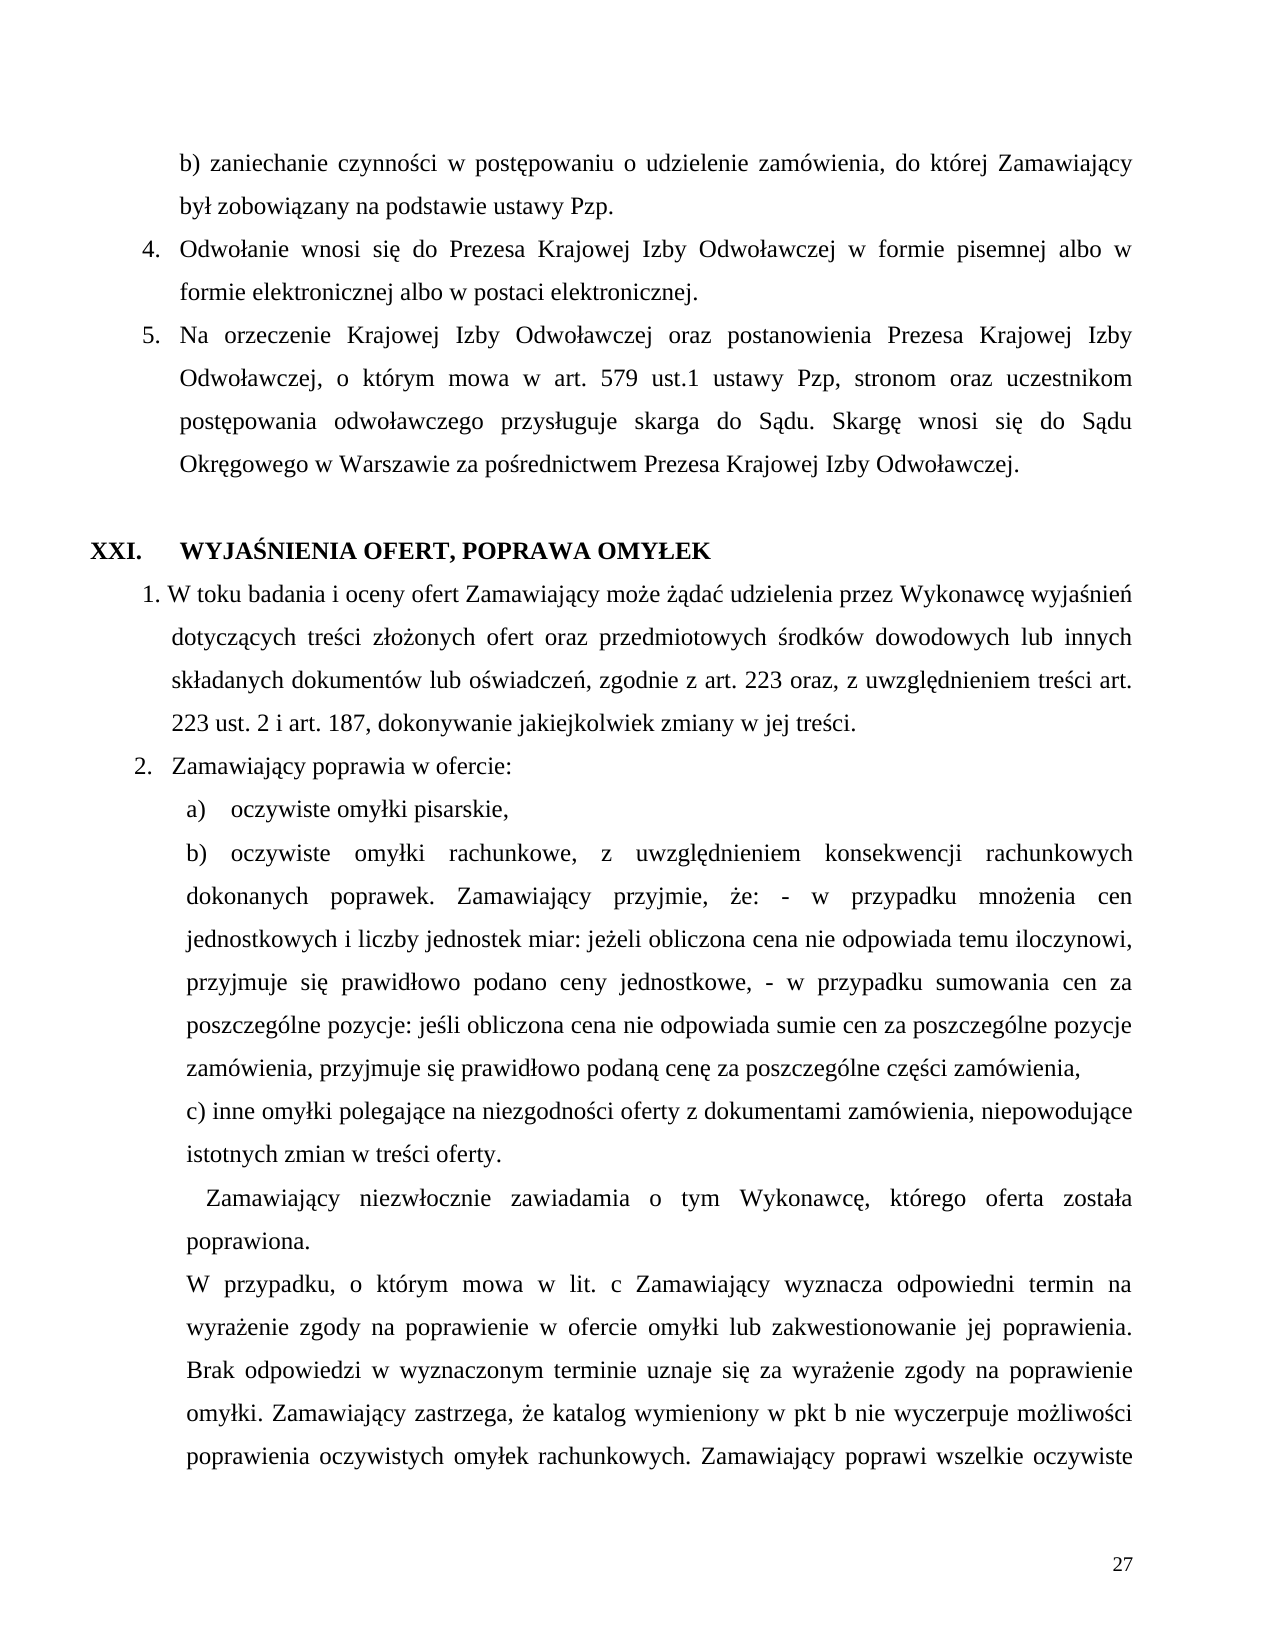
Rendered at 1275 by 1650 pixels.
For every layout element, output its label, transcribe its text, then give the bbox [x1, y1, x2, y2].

text Zamawiający niezwłocznie zawiadamia o tym Wykonawcę, którego oferta została poprawiona. [186, 1183, 1133, 1254]
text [186, 1269, 1133, 1470]
list WYJAŚNIENIA OFERT, POPRAWA OMYŁEK [142, 536, 1133, 564]
text 1. W toku badania i oceny ofert Zamawiający może żądać udzielenia przez Wykonawcę wyjaśnień dotyczących treści złożonych ofert oraz przedmiotowych środków dowodowych lub innych składanych dokumentów lub oświadczeń, zgodnie z art. 223 oraz, z uwzględnieniem treści art. 223 ust. 2 i art. 187, dokonywanie jakiejkolwiek zmiany w jej treści. [142, 579, 1133, 737]
text c) inne omyłki polegające na niezgodności oferty z dokumentami zamówienia, niepowodujące istotnych zmian w treści oferty. [186, 1096, 1133, 1168]
list Zamawiający poprawia w ofercie: [134, 751, 1133, 780]
text b) oczywiste omyłki rachunkowe, z uwzględnieniem konsekwencji rachunkowych dokonanych poprawek. Zamawiający przyjmie, że: - w przypadku mnożenia cen jednostkowych i liczby jednostek miar: jeżeli obliczona cena nie odpowiada temu iloczynowi, przyjmuje się prawidłowo podano ceny jednostkowe, - w przypadku sumowania cen za poszczególne pozycje: jeśli obliczona cena nie odpowiada sumie cen za poszczególne pozycje zamówienia, przyjmuje się prawidłowo podaną cenę za poszczególne części zamówienia, [186, 838, 1133, 1082]
list Odwołanie wnosi się do Prezesa Krajowej Izby Odwoławczej w formie pisemnej albo w formie elektronicznej albo w postaci elektronicznej. [142, 234, 1133, 306]
text b) zaniechanie czynności w postępowaniu o udzielenie zamówienia, do której Zamawiający był zobowiązany na podstawie ustawy Pzp. [179, 148, 1133, 219]
list Na orzeczenie Krajowej Izby Odwoławczej oraz postanowienia Prezesa Krajowej Izby Odwoławczej, o którym mowa w art. 579 ust.1 ustawy Pzp, stronom oraz uczestnikom postępowania odwoławczego przysługuje skarga do Sądu. Skargę wnosi się do Sądu Okręgowego w Warszawie za pośrednictwem Prezesa Krajowej Izby Odwoławczej. [142, 320, 1133, 478]
text a) oczywiste omyłki pisarskie, [186, 794, 1133, 823]
